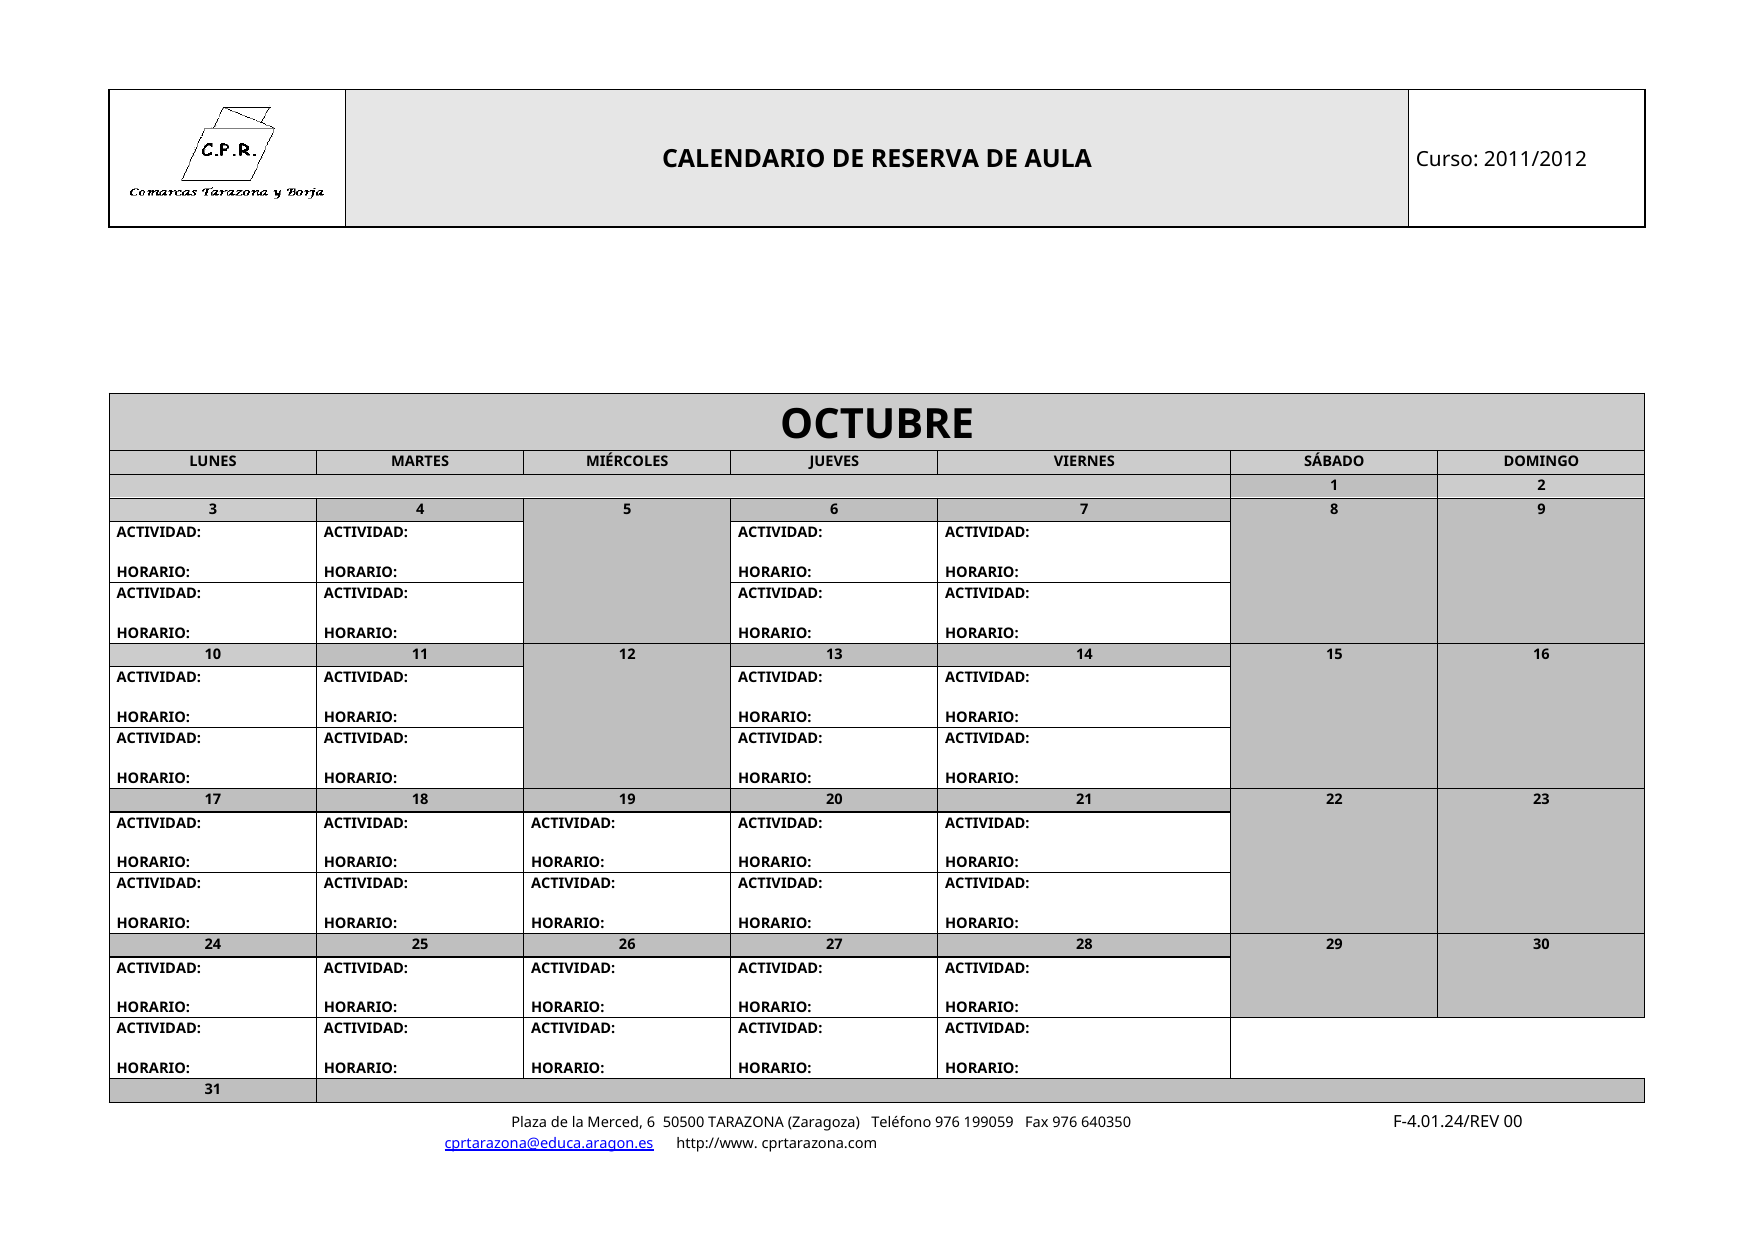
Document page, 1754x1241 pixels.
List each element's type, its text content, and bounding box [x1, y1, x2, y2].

table_cell ACTIVIDAD: HORARIO: [938, 873, 1230, 933]
table_cell 31 [110, 1079, 316, 1102]
table_cell ACTIVIDAD: HORARIO: [938, 522, 1230, 582]
table_cell 16 [1438, 644, 1644, 788]
table_cell 10 [110, 644, 316, 666]
table_cell ACTIVIDAD: HORARIO: [110, 873, 316, 933]
table_cell ACTIVIDAD: HORARIO: [317, 1018, 523, 1078]
table_cell JUEVES [731, 451, 937, 474]
table_cell ACTIVIDAD: HORARIO: [110, 583, 316, 643]
table_cell 4 [317, 499, 523, 521]
table_cell ACTIVIDAD: HORARIO: [317, 522, 523, 582]
table_cell 28 [938, 934, 1230, 956]
table_cell ACTIVIDAD: HORARIO: [317, 873, 523, 933]
table_cell ACTIVIDAD: HORARIO: [110, 813, 316, 872]
table_cell ACTIVIDAD: HORARIO: [524, 1018, 730, 1078]
table_cell ACTIVIDAD: HORARIO: [938, 958, 1230, 1017]
table_cell 26 [524, 934, 730, 956]
table_cell ACTIVIDAD: HORARIO: [524, 958, 730, 1017]
table_cell ACTIVIDAD: HORARIO: [317, 813, 523, 872]
table_cell 23 [1438, 789, 1644, 933]
table_cell ACTIVIDAD: HORARIO: [938, 1018, 1230, 1078]
table_cell ACTIVIDAD: HORARIO: [110, 958, 316, 1017]
table_cell 29 [1231, 934, 1437, 1017]
table_cell 6 [731, 499, 937, 521]
table_cell 9 [1438, 499, 1644, 643]
picture [121, 102, 334, 202]
table_cell 25 [317, 934, 523, 956]
table_cell ACTIVIDAD: HORARIO: [524, 813, 730, 872]
table_cell 14 [938, 644, 1230, 666]
table_cell 5 [524, 499, 730, 643]
table_cell ACTIVIDAD: HORARIO: [938, 583, 1230, 643]
table_cell 17 [110, 789, 316, 811]
table_cell 21 [938, 789, 1230, 811]
table_cell [110, 475, 1230, 497]
table_cell ACTIVIDAD: HORARIO: [731, 522, 937, 582]
table_cell ACTIVIDAD: HORARIO: [110, 667, 316, 727]
table_header OCTUBRE [110, 394, 780, 450]
table_cell ACTIVIDAD: HORARIO: [524, 873, 730, 933]
table_cell ACTIVIDAD: HORARIO: [110, 522, 316, 582]
table_cell ACTIVIDAD: HORARIO: [938, 667, 1230, 727]
table_cell 27 [731, 934, 937, 956]
table_cell ACTIVIDAD: HORARIO: [938, 728, 1230, 788]
table_cell LUNES [110, 451, 316, 474]
table_cell VIERNES [938, 451, 1230, 474]
table_cell ACTIVIDAD: HORARIO: [110, 1018, 316, 1078]
table_cell 18 [317, 789, 523, 811]
table_cell 13 [731, 644, 937, 666]
table_cell MIÉRCOLES [524, 451, 730, 474]
table_cell ACTIVIDAD: HORARIO: [317, 583, 523, 643]
table_header OCTUBRE [974, 394, 1644, 450]
table_cell 20 [731, 789, 937, 811]
table_cell ACTIVIDAD: HORARIO: [317, 728, 523, 788]
table_cell 24 [110, 934, 316, 956]
table_cell ACTIVIDAD: HORARIO: [731, 958, 937, 1017]
table_cell MARTES [317, 451, 523, 474]
table_cell 12 [524, 644, 730, 788]
table_cell SÁBADO [1231, 451, 1437, 474]
table_cell 3 [110, 499, 316, 521]
table_cell 15 [1231, 644, 1437, 788]
table_cell [317, 1079, 1644, 1102]
table_cell ACTIVIDAD: HORARIO: [731, 583, 937, 643]
table_cell ACTIVIDAD: HORARIO: [317, 667, 523, 727]
table_cell 2 [1438, 475, 1644, 497]
table_cell ACTIVIDAD: HORARIO: [731, 667, 937, 727]
table_cell 19 [524, 789, 730, 811]
table_cell ACTIVIDAD: HORARIO: [110, 728, 316, 788]
table_cell 11 [317, 644, 523, 666]
table_cell ACTIVIDAD: HORARIO: [731, 873, 937, 933]
table_cell DOMINGO [1438, 451, 1644, 474]
table_cell 30 [1438, 934, 1644, 1017]
table_cell 22 [1231, 789, 1437, 933]
table_cell 7 [938, 499, 1230, 521]
table_cell ACTIVIDAD: HORARIO: [317, 958, 523, 1017]
table_cell 8 [1231, 499, 1437, 643]
table_cell ACTIVIDAD: HORARIO: [731, 813, 937, 872]
table_cell ACTIVIDAD: HORARIO: [731, 728, 937, 788]
table_cell ACTIVIDAD: HORARIO: [938, 813, 1230, 872]
table_cell ACTIVIDAD: HORARIO: [731, 1018, 937, 1078]
table_cell 1 [1231, 475, 1437, 497]
